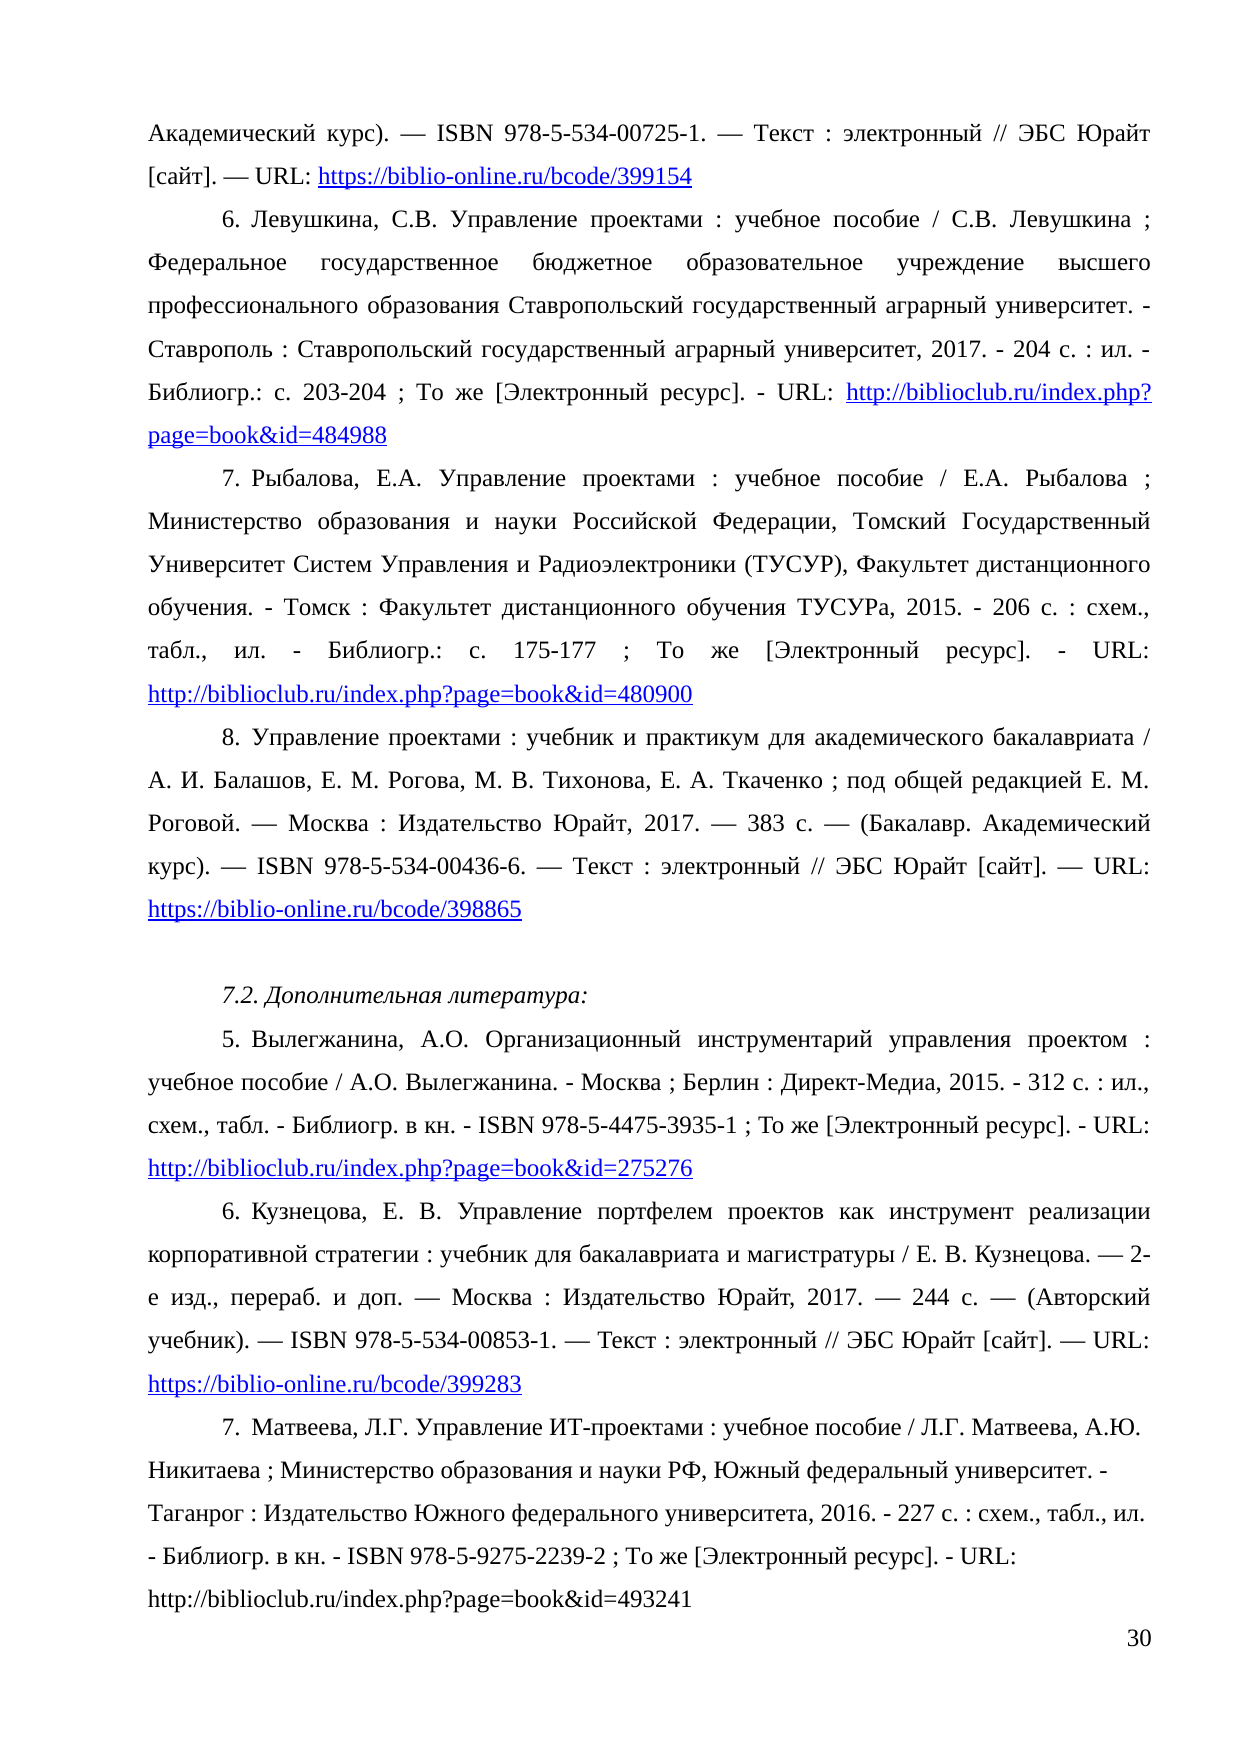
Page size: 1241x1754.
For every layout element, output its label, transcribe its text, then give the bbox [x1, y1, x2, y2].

list Матвеева, Л.Г. Управление ИТ-проектами : учебное пособие / Л.Г. Матвеева, А.Ю. Никитаева ; Министерство образования и науки РФ, Южный федеральный университет. - Таганрог : Издательство Южного федерального университета, 2016. - 227 с. : схем., табл., ил. - Библиогр. в кн. - ISBN 978-5-9275-2239-2 ; То же [Электронный ресурс]. - URL: http://biblioclub.ru/index.php?page=book&id=493241 [148, 1412, 1152, 1613]
list Кузнецова, Е. В. Управление портфелем проектов как инструмент реализации корпоративной стратегии : учебник для бакалавриата и магистратуры / Е. В. Кузнецова. — 2-е изд., перераб. и доп. — Москва : Издательство Юрайт, 2017. — 244 с. — (Авторский учебник). — ISBN 978-5-534-00853-1. — Текст : электронный // ЭБС Юрайт [сайт]. — URL: https://biblio-online.ru/bcode/399283 [148, 1196, 1152, 1397]
list Левушкина, С.В. Управление проектами : учебное пособие / С.В. Левушкина ; Федеральное государственное бюджетное образовательное учреждение высшего профессионального образования Ставропольский государственный аграрный университет. - Ставрополь : Ставропольский государственный аграрный университет, 2017. - 204 с. : ил. - Библиогр.: с. 203-204 ; То же [Электронный ресурс]. - URL: http://biblioclub.ru/index.php?page=book&id=484988 [148, 204, 1152, 449]
text 7.2. Дополнительная литература: [148, 981, 1152, 1009]
list Вылегжанина, А.О. Организационный инструментарий управления проектом : учебное пособие / А.О. Вылегжанина. - Москва ; Берлин : Директ-Медиа, 2015. - 312 с. : ил., схем., табл. - Библиогр. в кн. - ISBN 978-5-4475-3935-1 ; То же [Электронный ресурс]. - URL: http://biblioclub.ru/index.php?page=book&id=275276 [148, 1024, 1152, 1182]
list Управление проектами : учебник и практикум для академического бакалавриата / А. И. Балашов, Е. М. Рогова, М. В. Тихонова, Е. А. Ткаченко ; под общей редакцией Е. М. Роговой. — Москва : Издательство Юрайт, 2017. — 383 с. — (Бакалавр. Академический курс). — ISBN 978-5-534-00436-6. — Текст : электронный // ЭБС Юрайт [сайт]. — URL: https://biblio-online.ru/bcode/398865 [148, 722, 1152, 923]
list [148, 118, 1152, 190]
list Рыбалова, Е.А. Управление проектами : учебное пособие / Е.А. Рыбалова ; Министерство образования и науки Российской Федерации, Томский Государственный Университет Систем Управления и Радиоэлектроники (ТУСУР), Факультет дистанционного обучения. - Томск : Факультет дистанционного обучения ТУСУРа, 2015. - 206 с. : схем., табл., ил. - Библиогр.: с. 175-177 ; То же [Электронный ресурс]. - URL: http://biblioclub.ru/index.php?page=book&id=480900 [148, 463, 1152, 707]
